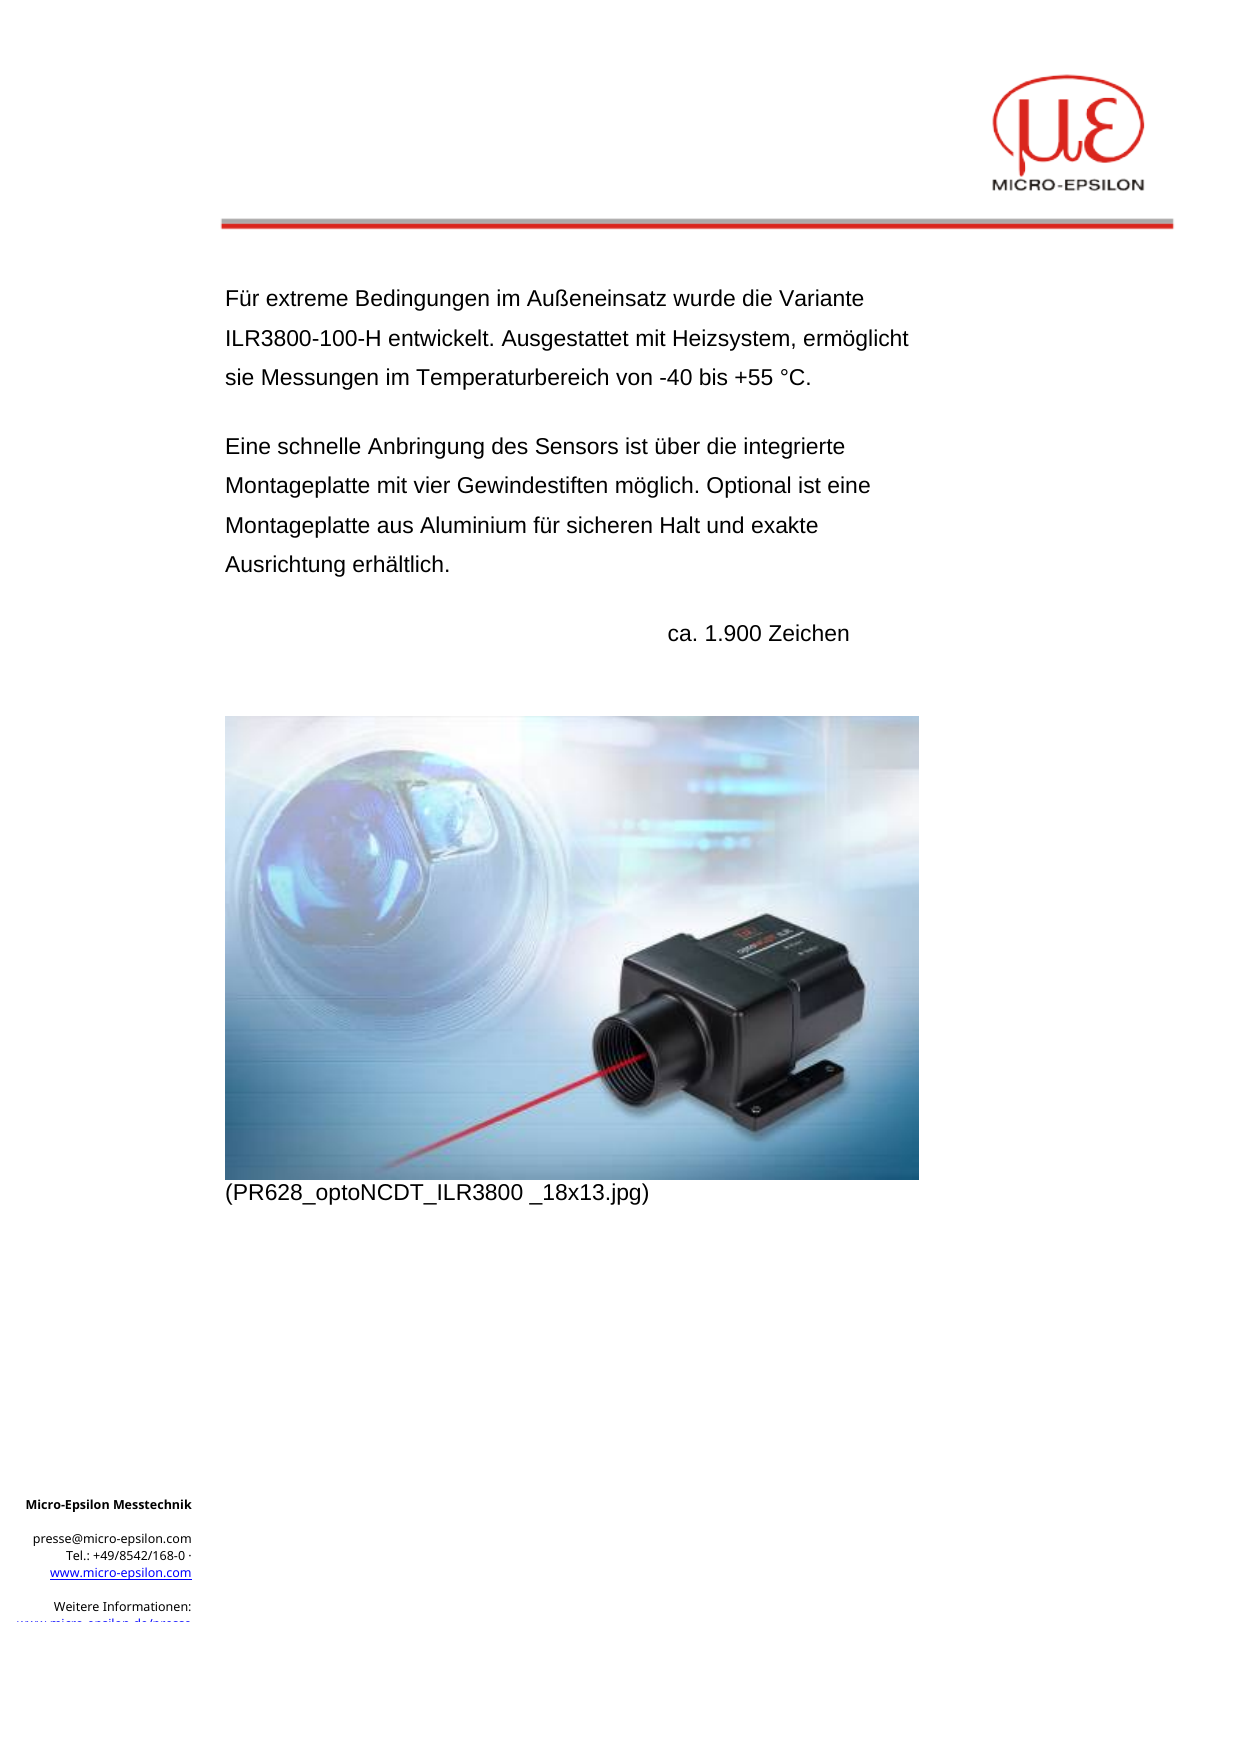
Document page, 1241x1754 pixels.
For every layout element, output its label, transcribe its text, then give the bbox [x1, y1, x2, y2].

text ca. 1.900 Zeichen [594, 620, 919, 646]
picture [225, 716, 919, 1180]
text Eine schnelle Anbringung des Sensors ist über die integrierte Montageplatte mit vier Gewindestiften möglich. Optional ist eine Montageplatte aus Aluminium für sicheren Halt und exakte Ausrichtung erhältlich. [225, 433, 919, 577]
text (PR628_optoNCDT_ILR3800 _18x13.jpg) [642, 1180, 919, 1206]
text Für extreme Bedingungen im Außeneinsatz wurde die Variante ILR3800-100-H entwickelt. Ausgestattet mit Heizsystem, ermöglicht sie Messungen im Temperaturbereich von -40 bis +55 °C. [225, 285, 919, 390]
